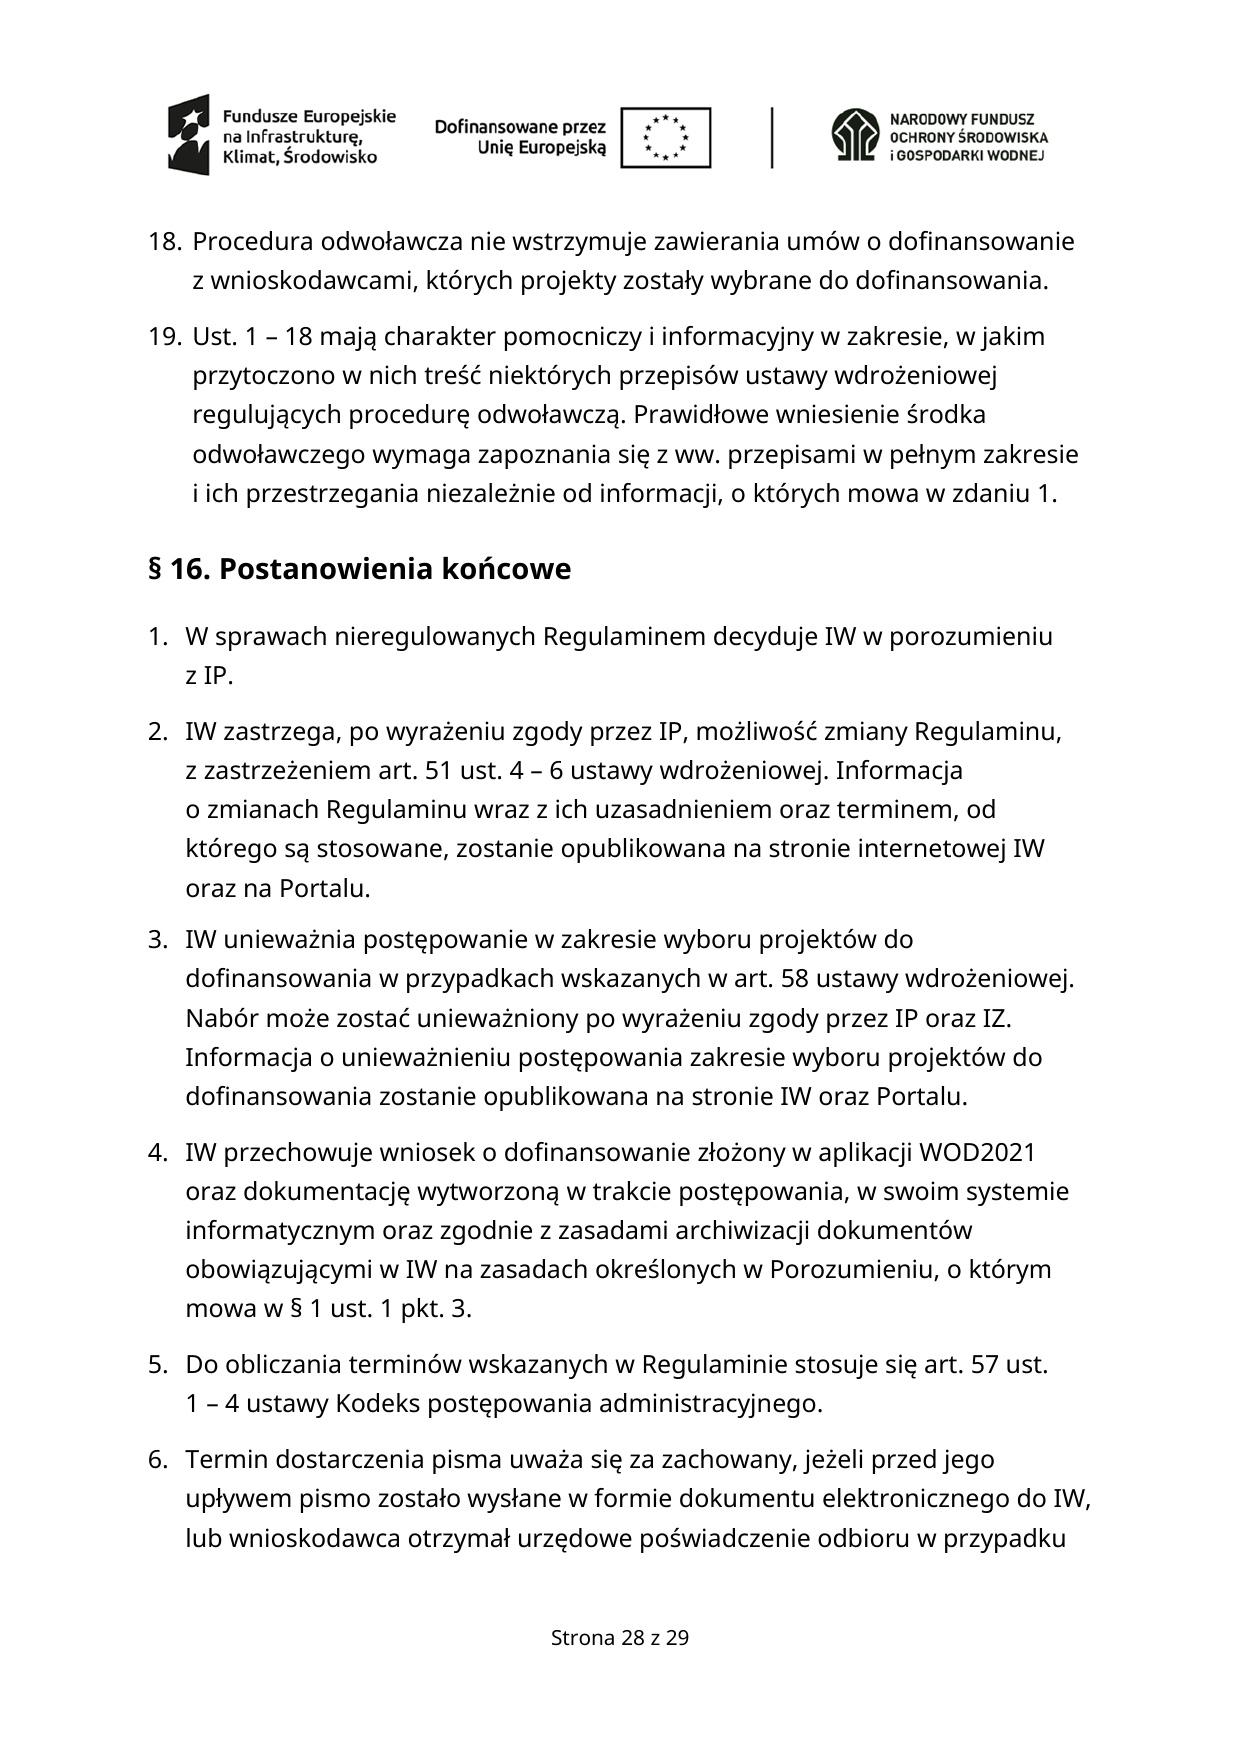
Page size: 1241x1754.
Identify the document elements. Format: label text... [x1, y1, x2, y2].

subtitle § 16. Postanowienia końcowe [148, 548, 1092, 588]
list IW zastrzega, po wyrażeniu zgody przez IP, możliwość zmiany Regulaminu, z zastrzeżeniem art. 51 ust. 4 – 6 ustawy wdrożeniowej. Informacja o zmianach Regulaminu wraz z ich uzasadnieniem oraz terminem, od którego są stosowane, zostanie opublikowana na stronie internetowej IW oraz na Portalu. [148, 714, 1092, 904]
list Ust. 1 – 18 mają charakter pomocniczy i informacyjny w zakresie, w jakim przytoczono w nich treść niektórych przepisów ustawy wdrożeniowej regulujących procedurę odwoławczą. Prawidłowe wniesienie środka odwoławczego wymaga zapoznania się z ww. przepisami w pełnym zakresie i ich przestrzegania niezależnie od informacji, o których mowa w zdaniu 1. [148, 319, 1092, 509]
list IW unieważnia postępowanie w zakresie wyboru projektów do dofinansowania w przypadkach wskazanych w art. 58 ustawy wdrożeniowej. Nabór może zostać unieważniony po wyrażeniu zgody przez IP oraz IZ. Informacja o unieważnieniu postępowania zakresie wyboru projektów do dofinansowania zostanie opublikowana na stronie IW oraz Portalu. [148, 922, 1092, 1113]
list IW przechowuje wniosek o dofinansowanie złożony w aplikacji WOD2021 oraz dokumentację wytworzoną w trakcie postępowania, w swoim systemie informatycznym oraz zgodnie z zasadami archiwizacji dokumentów obowiązującymi w IW na zasadach określonych w Porozumieniu, o którym mowa w § 1 ust. 1 pkt. 3. [148, 1134, 1092, 1325]
list Do obliczania terminów wskazanych w Regulaminie stosuje się art. 57 ust. 1 – 4 ustawy Kodeks postępowania administracyjnego. [148, 1347, 1092, 1420]
list Procedura odwoławcza nie wstrzymuje zawierania umów o dofinansowanie z wnioskodawcami, których projekty zostały wybrane do dofinansowania. [148, 224, 1092, 297]
picture [148, 73, 1092, 196]
list W sprawach nieregulowanych Regulaminem decyduje IW w porozumieniu z IP. [148, 619, 1092, 692]
